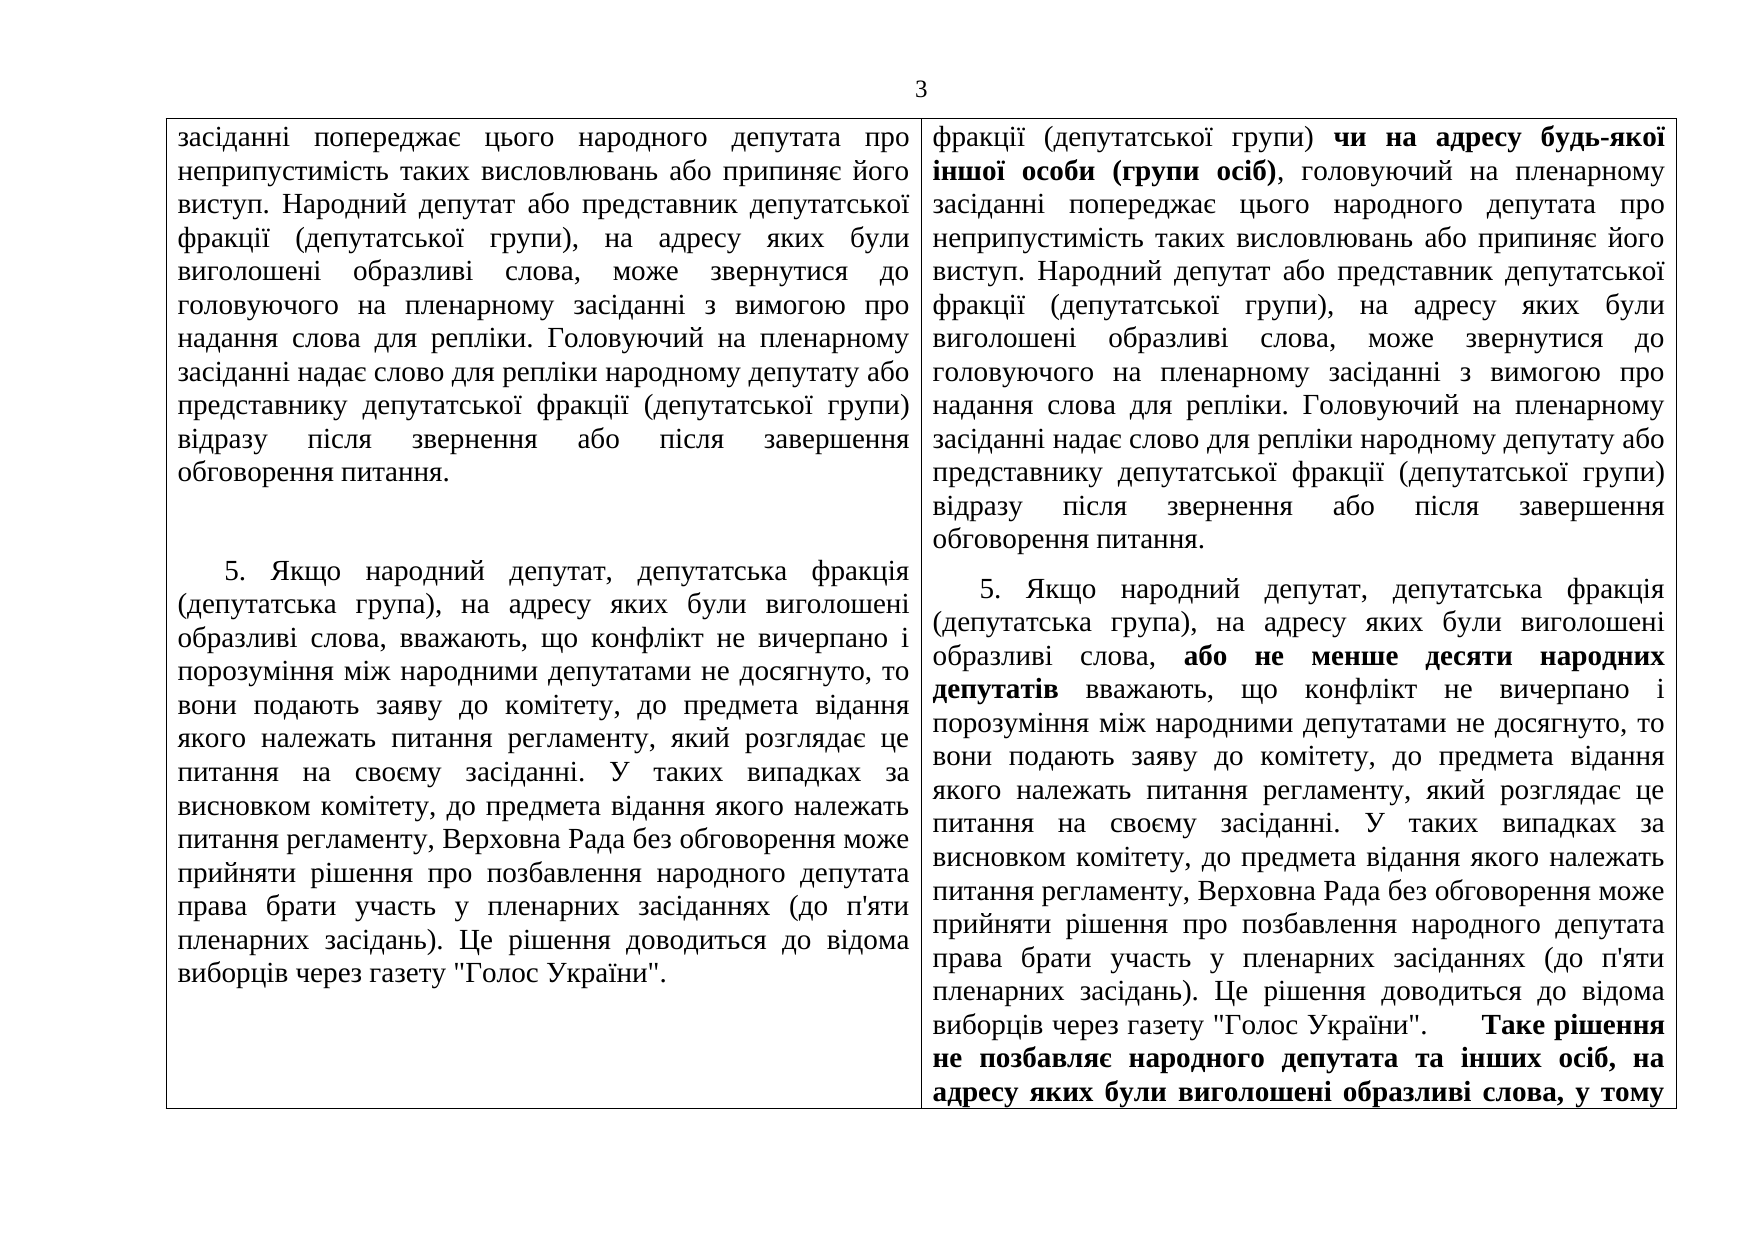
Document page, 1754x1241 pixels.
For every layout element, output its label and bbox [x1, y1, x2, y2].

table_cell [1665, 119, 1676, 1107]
table_cell [167, 119, 921, 1107]
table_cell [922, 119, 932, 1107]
